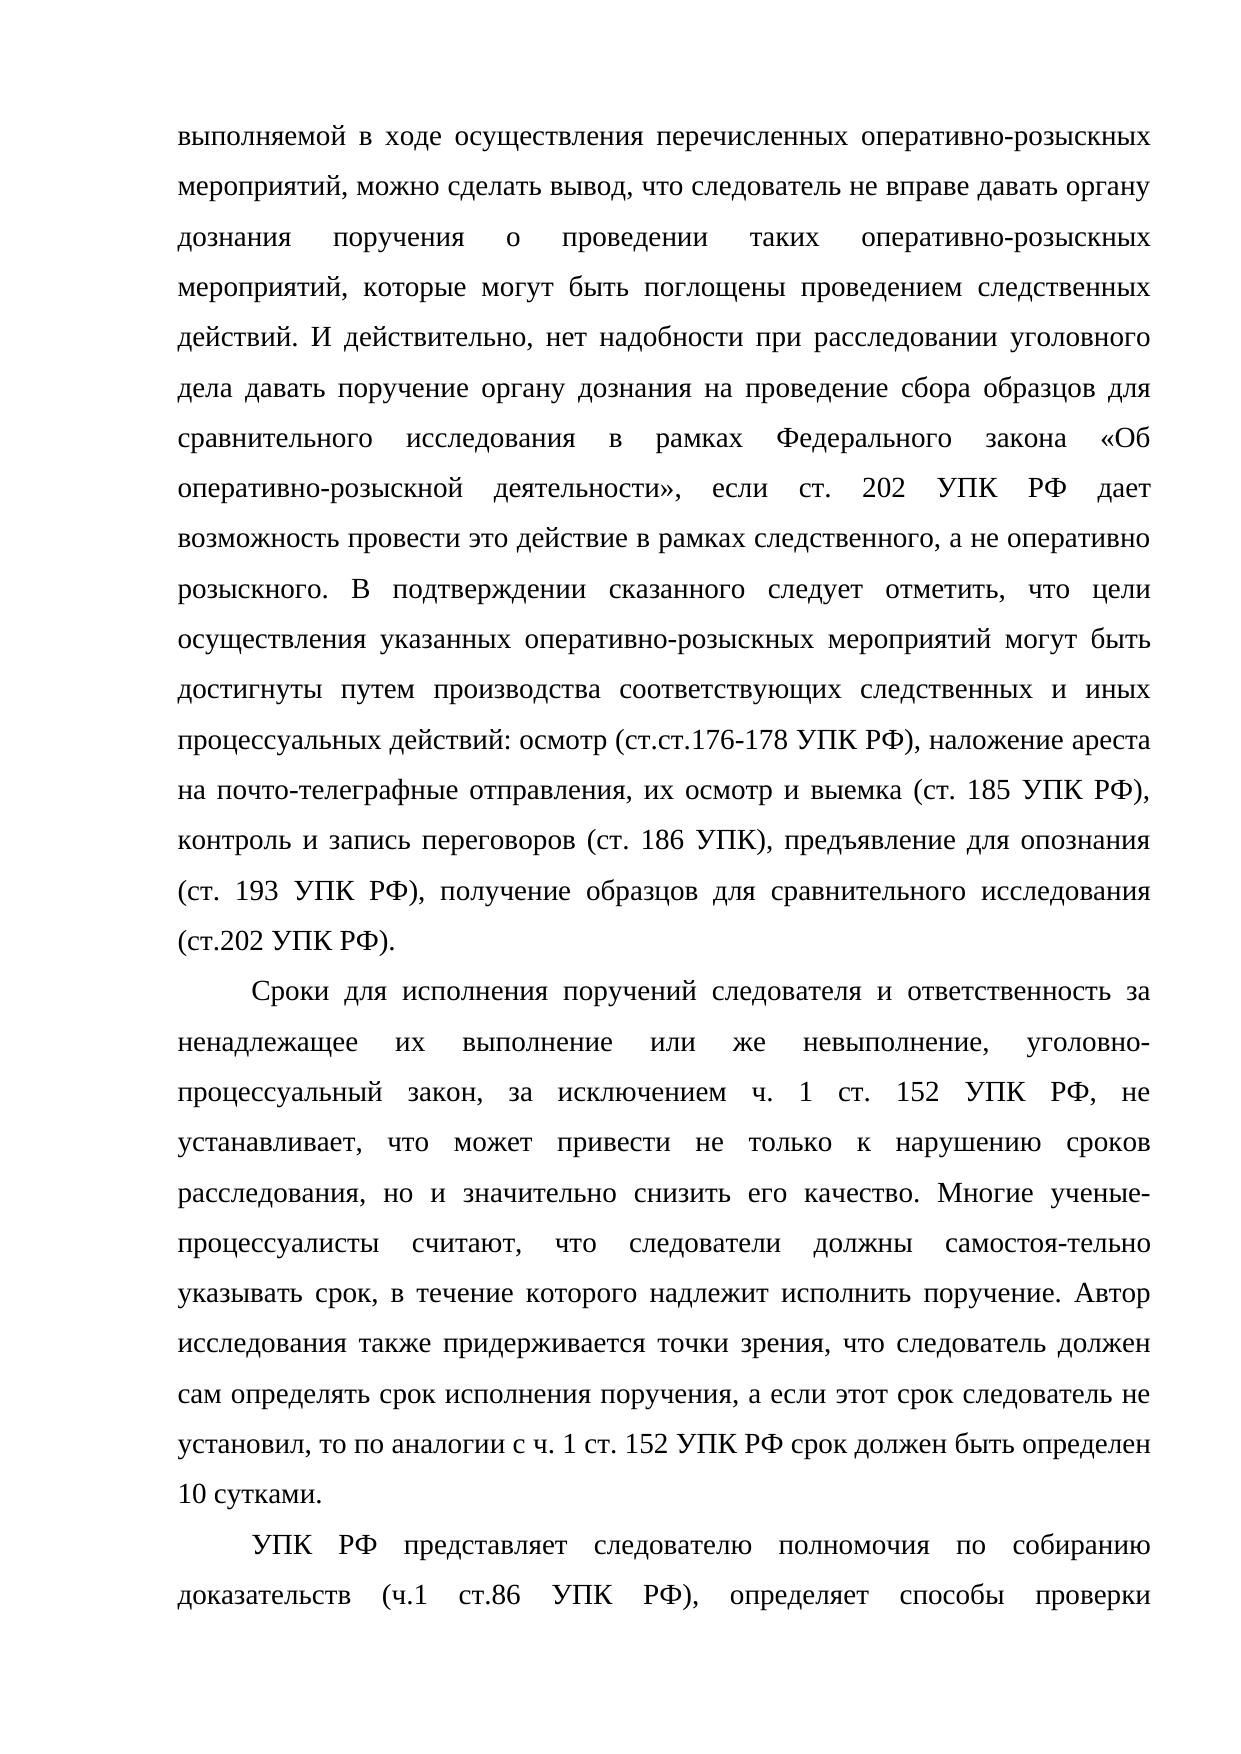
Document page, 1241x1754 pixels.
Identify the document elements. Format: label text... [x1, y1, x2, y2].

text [177, 1527, 1152, 1611]
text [177, 118, 1152, 957]
text Сроки для исполнения поручений следователя и ответственность за ненадлежащее их выполнение или же невыполнение, уголовно-процессуальный закон, за исключением ч. 1 ст. 152 УПК РФ, не устанавливает, что может привести не только к нарушению сроков расследования, но и значительно снизить его качество. Многие ученые-процессуалисты считают, что следователи должны самостоя-тельно указывать срок, в течение которого надлежит исполнить поручение. Автор исследования также придерживается точки зрения, что следователь должен сам определять срок исполнения поручения, а если этот срок следователь не установил, то по аналогии с ч. 1 ст. 152 УПК РФ срок должен быть определен 10 сутками. [177, 973, 1152, 1510]
